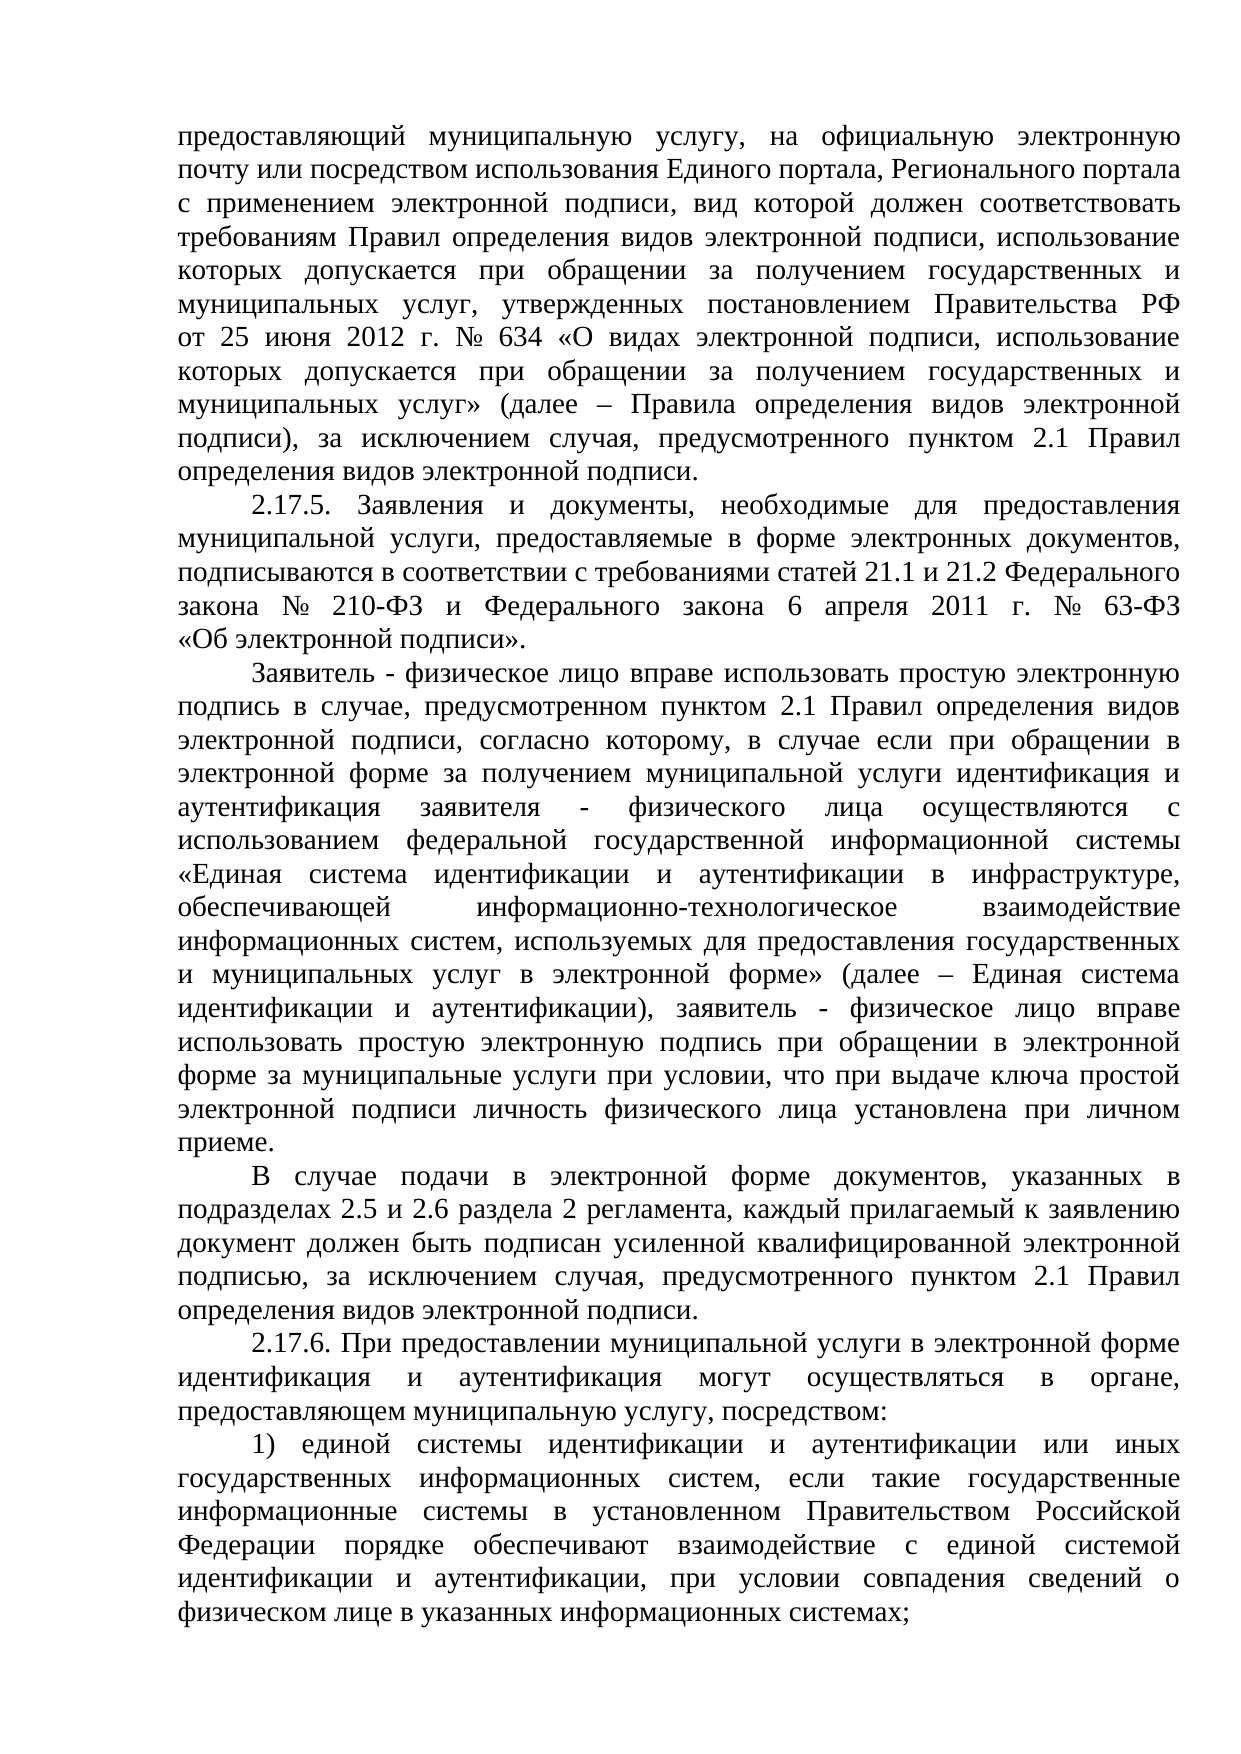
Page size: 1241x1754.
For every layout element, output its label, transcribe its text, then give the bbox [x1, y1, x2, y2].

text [177, 118, 1181, 487]
text 1) единой системы идентификации и аутентификации или иных государственных информационных систем, если такие государственные информационные системы в установленном Правительством Российской Федерации порядке обеспечивают взаимодействие с единой системой идентификации и аутентификации, при условии совпадения сведений о физическом лице в указанных информационных системах; [177, 1426, 1181, 1627]
text В случае подачи в электронной форме документов, указанных в подразделах 2.5 и 2.6 раздела 2 регламента, каждый прилагаемый к заявлению документ должен быть подписан усиленной квалифицированной электронной подписью, за исключением случая, предусмотренного пунктом 2.1 Правил определения видов электронной подписи. [177, 1158, 1181, 1326]
text 2.17.5. Заявления и документы, необходимые для предоставления муниципальной услуги, предоставляемые в форме электронных документов, подписываются в соответствии с требованиями статей 21.1 и 21.2 Федерального закона № 210-ФЗ и Федерального закона 6 апреля 2011 г. № 63-ФЗ «Об электронной подписи». [177, 487, 1181, 655]
text 2.17.6. При предоставлении муниципальной услуги в электронной форме идентификация и аутентификация могут осуществляться в органе, предоставляющем муниципальную услугу, посредством: [177, 1326, 1181, 1426]
text Заявитель - физическое лицо вправе использовать простую электронную подпись в случае, предусмотренном пунктом 2.1 Правил определения видов электронной подписи, согласно которому, в случае если при обращении в электронной форме за получением муниципальной услуги идентификация и аутентификация заявителя - физического лица осуществляются с использованием федеральной государственной информационной системы «Единая система идентификации и аутентификации в инфраструктуре, обеспечивающей информационно-технологическое взаимодействие информационных систем, используемых для предоставления государственных и муниципальных услуг в электронной форме» (далее – Единая система идентификации и аутентификации), заявитель - физическое лицо вправе использовать простую электронную подпись при обращении в электронной форме за муниципальные услуги при условии, что при выдаче ключа простой электронной подписи личность физического лица установлена при личном приеме. [177, 655, 1181, 1158]
